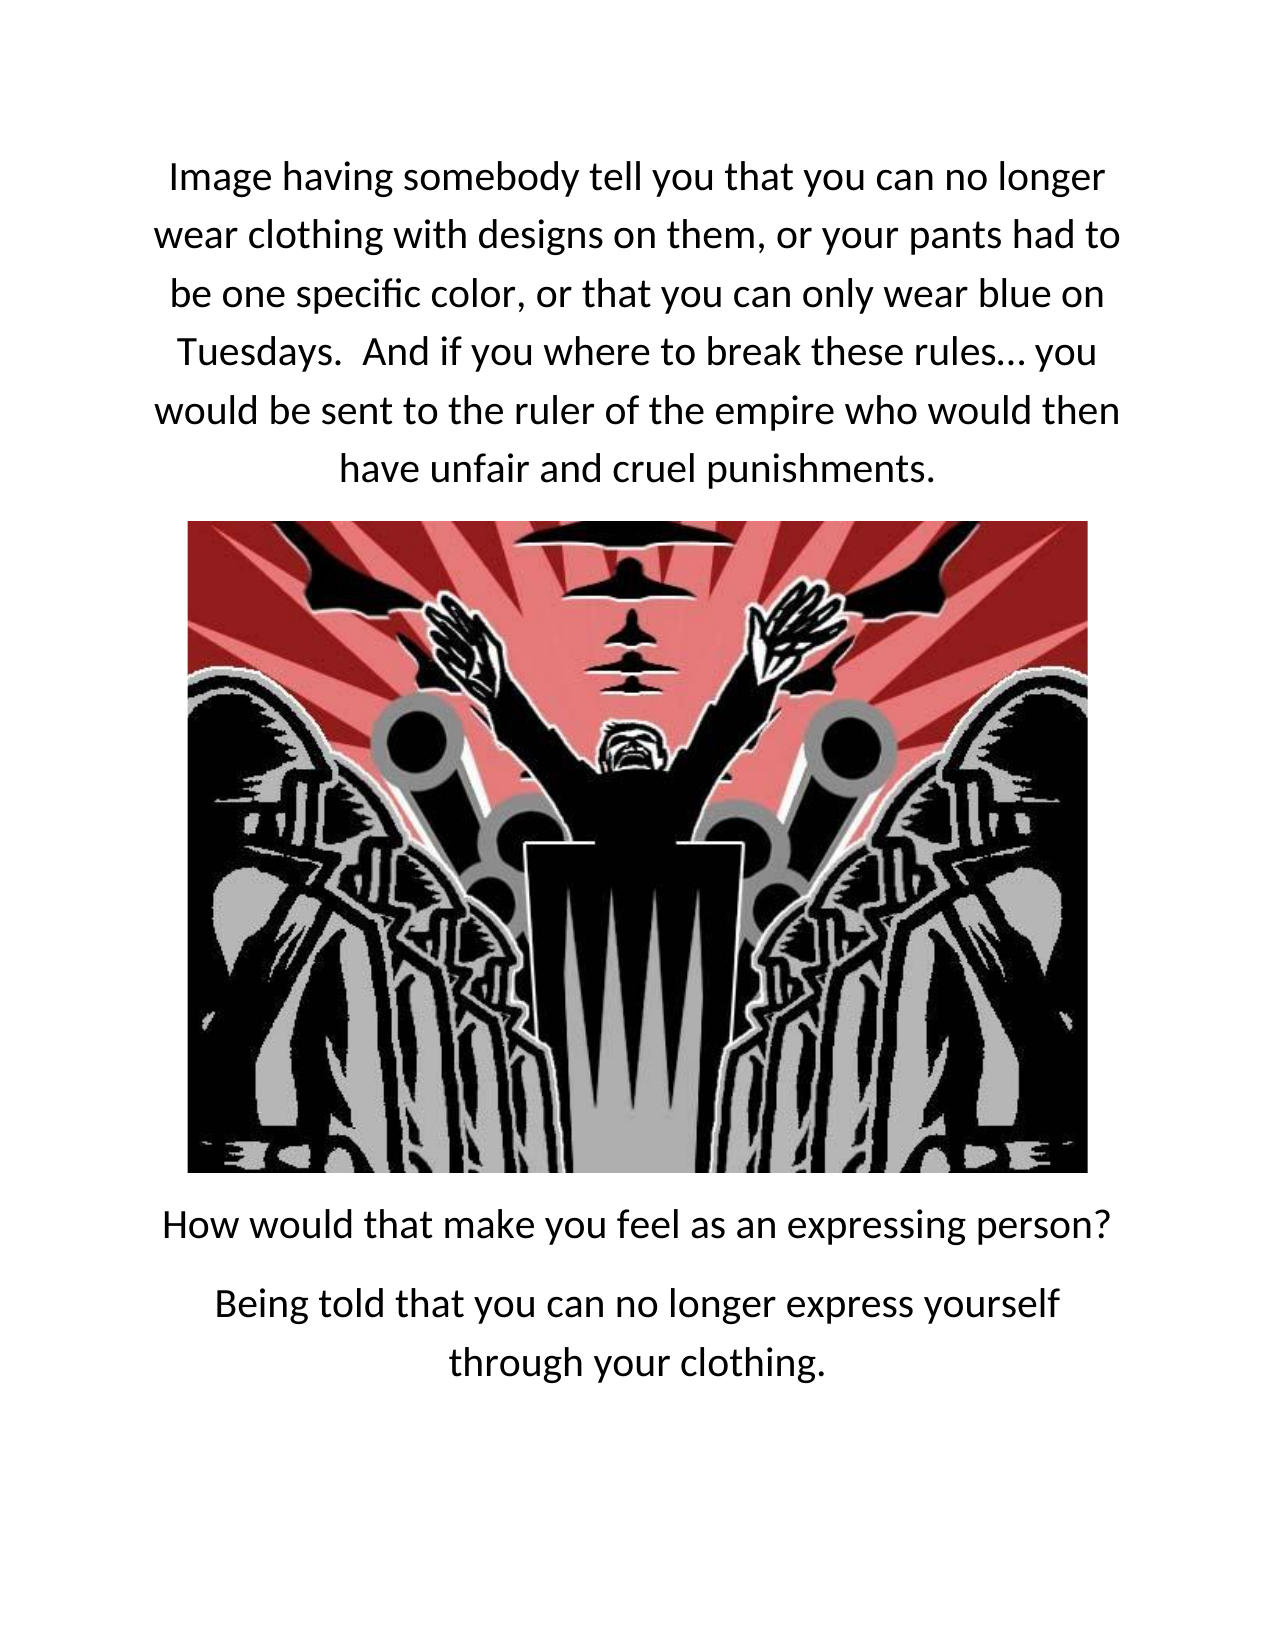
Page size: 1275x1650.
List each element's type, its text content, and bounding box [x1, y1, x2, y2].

picture [187, 521, 1088, 1173]
text How would that make you feel as an expressing person? [150, 1198, 1125, 1249]
text Being told that you can no longer express yourself through your clothing. [150, 1277, 1125, 1387]
text Image having somebody tell you that you can no longer wear clothing with designs on them, or your pants had to be one specific color, or that you can only wear blue on Tuesdays. And if you where to break these rules… you would be sent to the ruler of the empire who would then have unfair and cruel punishments. [150, 150, 1125, 493]
